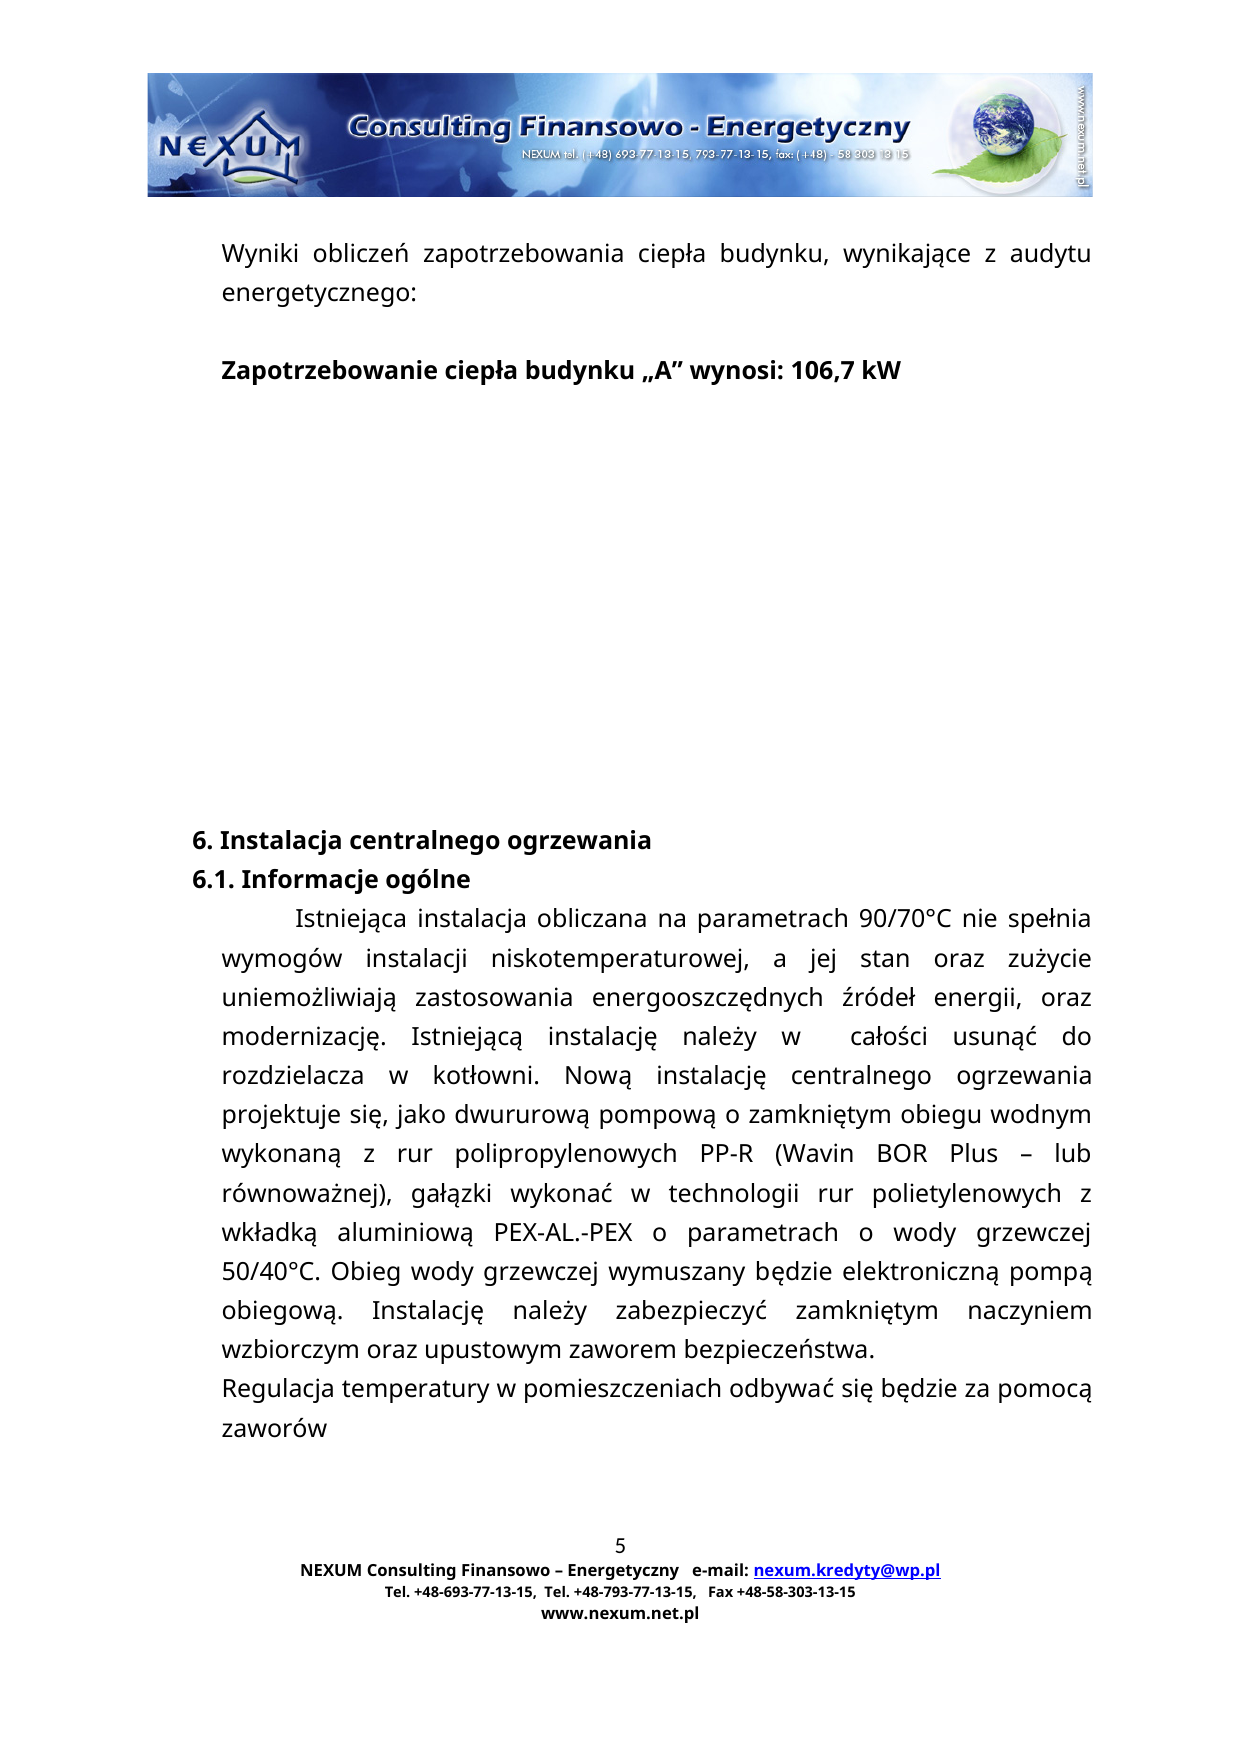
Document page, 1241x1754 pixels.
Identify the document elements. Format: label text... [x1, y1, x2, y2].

text Istniejąca instalacja obliczana na parametrach 90/70°C nie spełnia wymogów instalacji niskotemperaturowej, a jej stan oraz zużycie uniemożliwiają zastosowania energooszczędnych źródeł energii, oraz modernizację. Istniejącą instalację należy w całości usunąć do rozdzielacza w kotłowni. Nową instalację centralnego ogrzewania projektuje się, jako dwururową pompową o zamkniętym obiegu wodnym wykonaną z rur polipropylenowych PP-R (Wavin BOR Plus – lub równoważnej), gałązki wykonać w technologii rur polietylenowych z wkładką aluminiową PEX-AL.-PEX o parametrach o wody grzewczej 50/40°C. Obieg wody grzewczej wymuszany będzie elektroniczną pompą obiegową. Instalację należy zabezpieczyć zamkniętym naczyniem wzbiorczym oraz upustowym zaworem bezpieczeństwa. [221, 901, 1093, 1366]
text 6. Instalacja centralnego ogrzewania [148, 823, 1093, 857]
text Zapotrzebowanie ciepła budynku „A” wynosi: 106,7 kW [221, 353, 1093, 387]
text 6.1. Informacje ogólne [148, 862, 1093, 896]
text Wyniki obliczeń zapotrzebowania ciepła budynku, wynikające z audytu energetycznego: [221, 235, 1093, 308]
text Regulacja temperatury w pomieszczeniach odbywać się będzie za pomocą zaworów [221, 1371, 1093, 1444]
picture [147, 73, 1093, 197]
